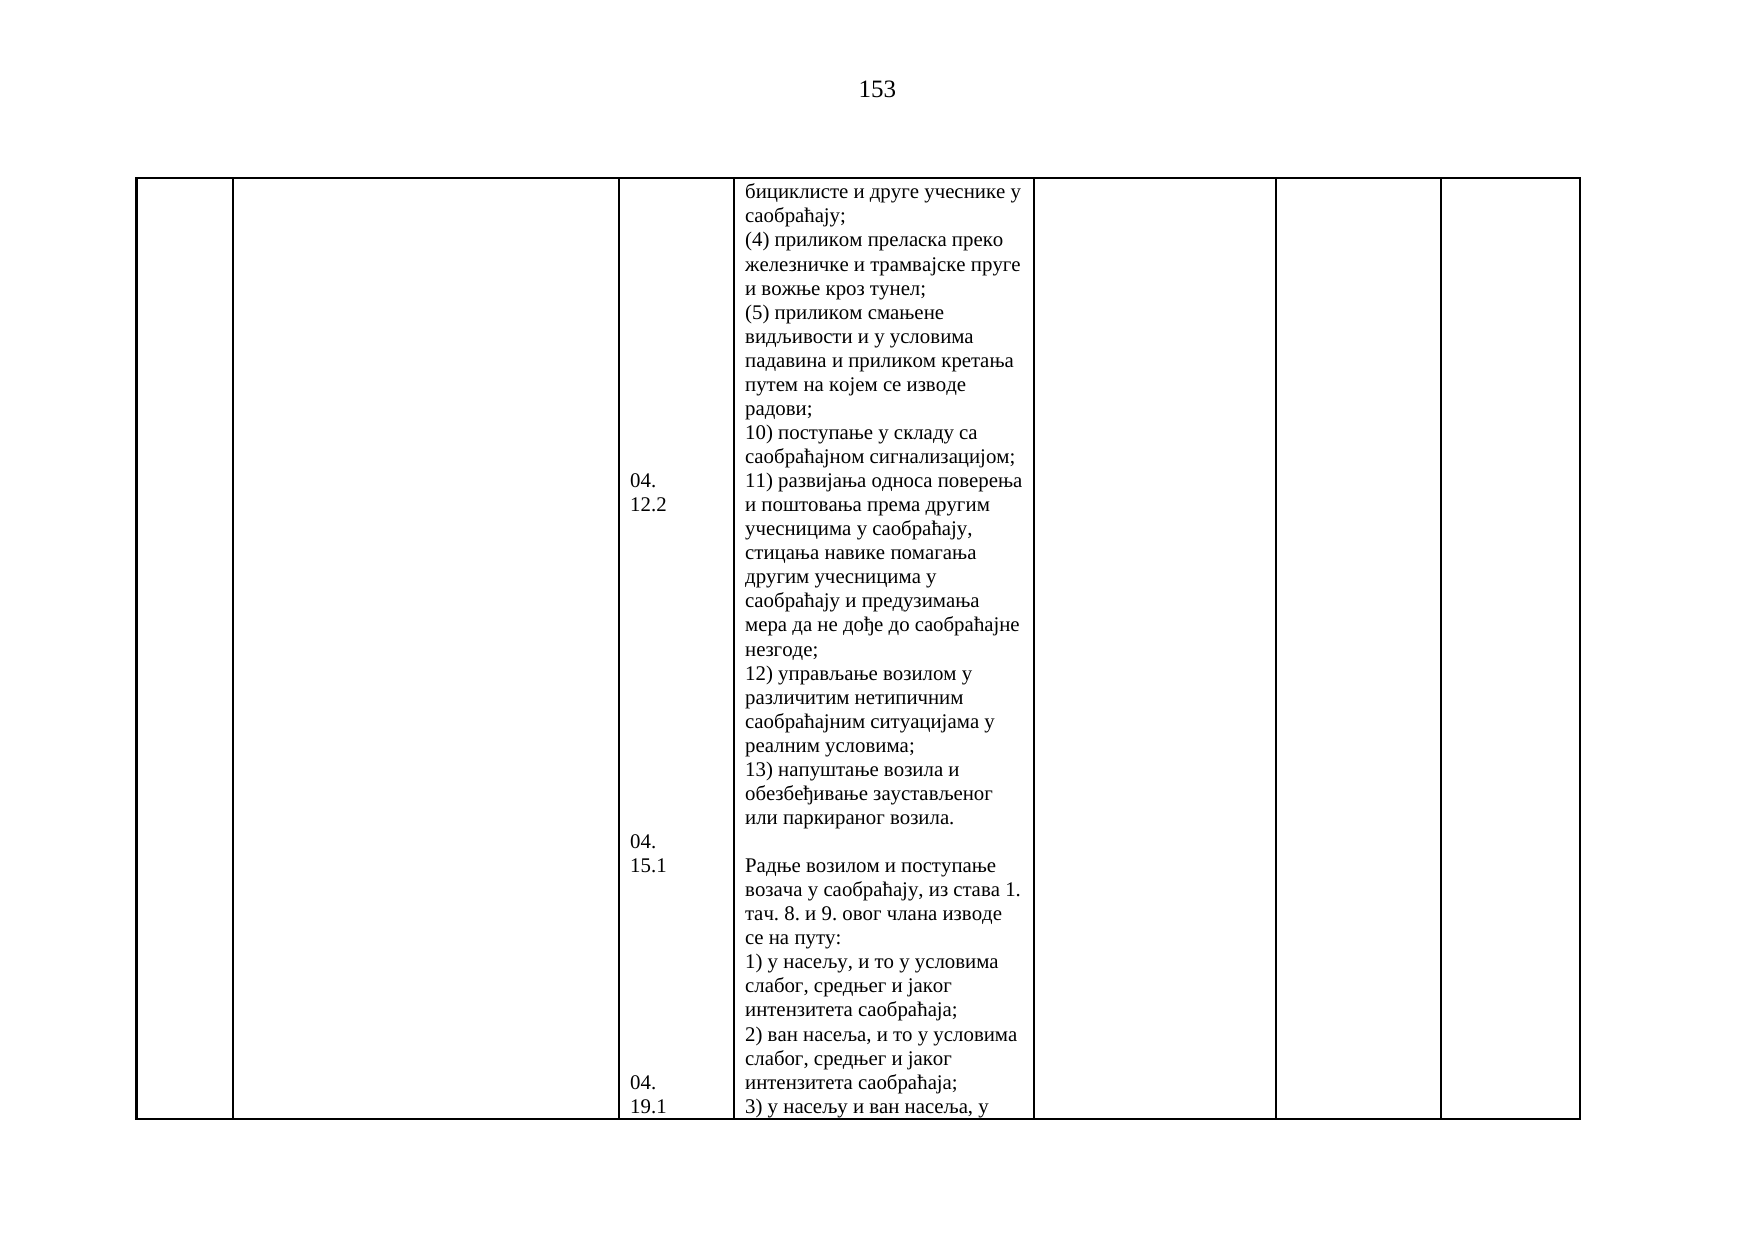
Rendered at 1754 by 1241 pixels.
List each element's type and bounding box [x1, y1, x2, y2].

table_cell [138, 179, 232, 1118]
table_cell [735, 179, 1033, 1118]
table_cell [1442, 179, 1579, 1118]
table_cell [234, 179, 618, 1118]
table_cell [1035, 179, 1275, 1118]
table_cell [620, 179, 733, 1118]
table_cell [1277, 179, 1440, 1118]
